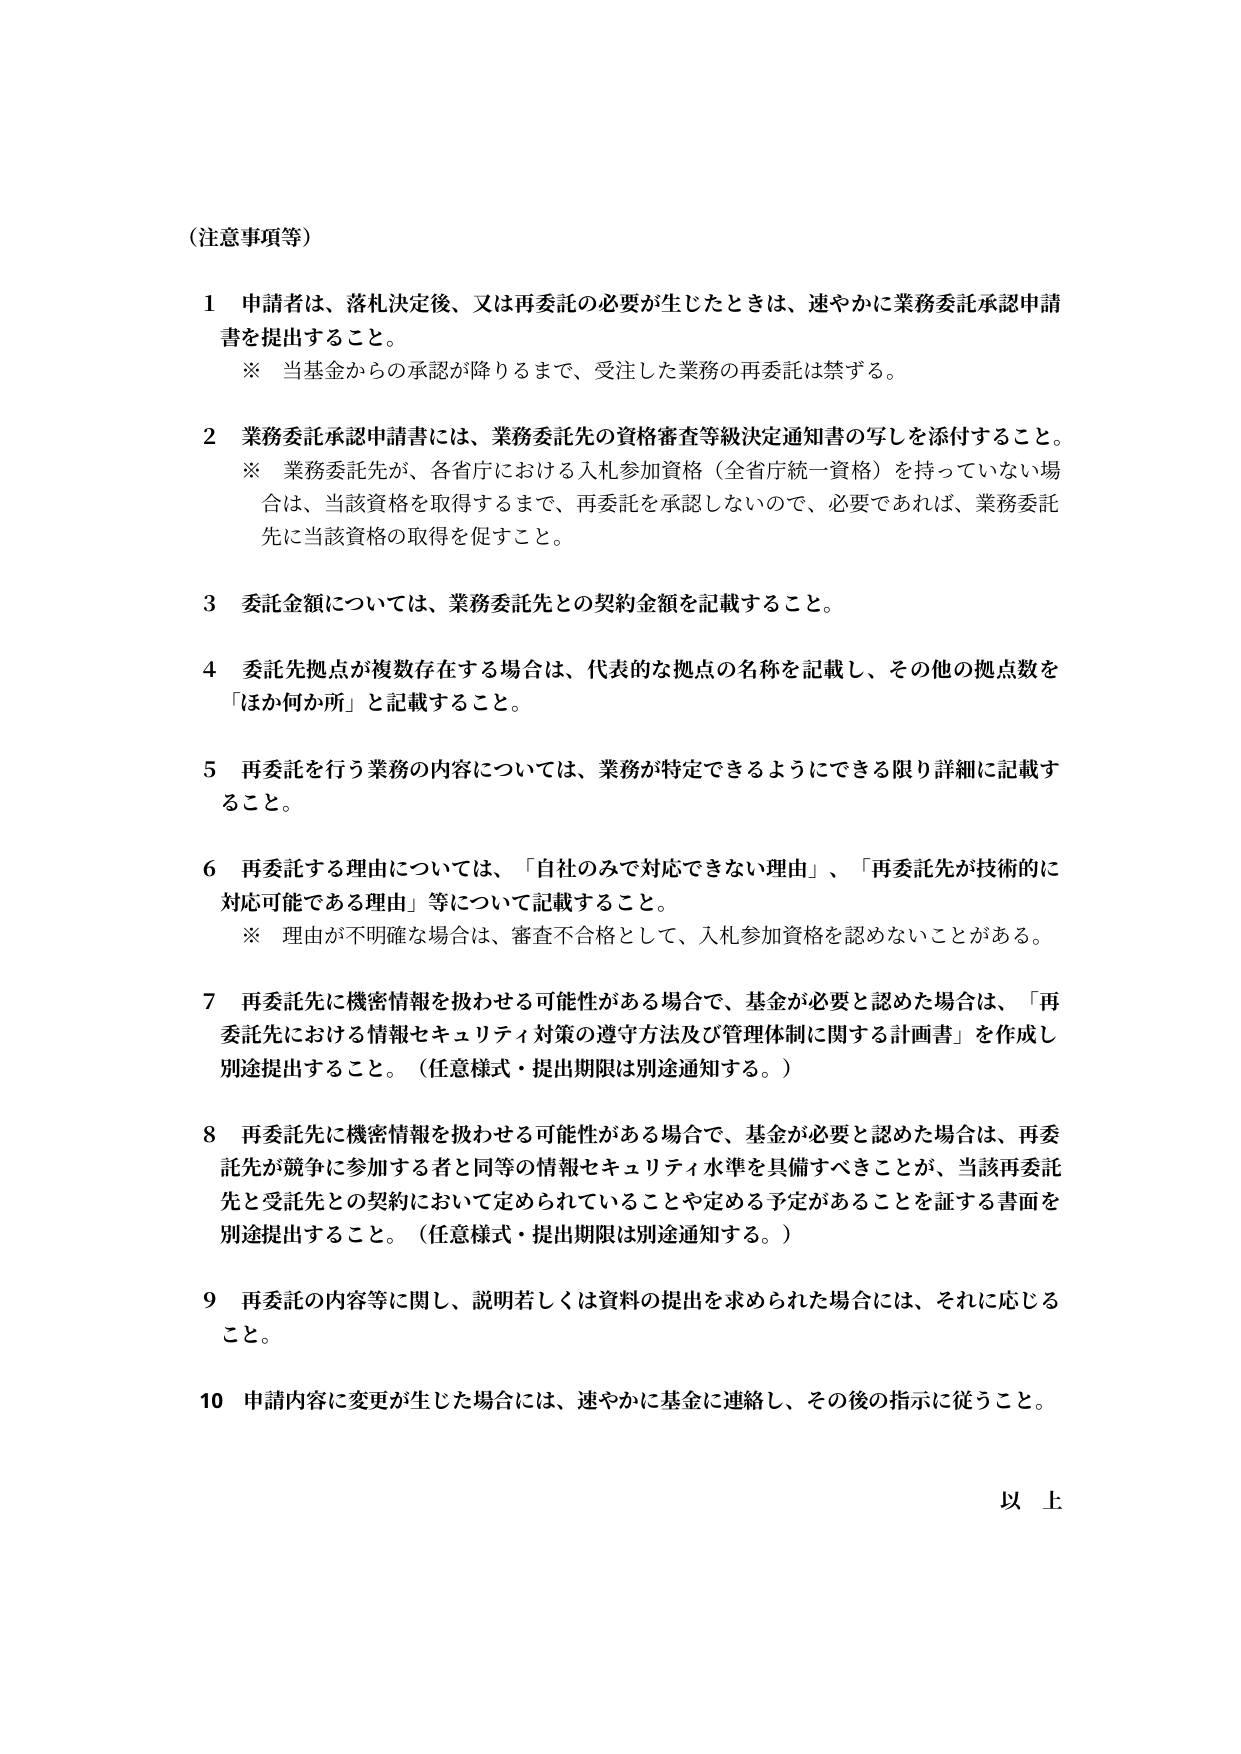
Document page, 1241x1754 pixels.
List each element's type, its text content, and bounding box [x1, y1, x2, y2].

text （注意事項等） [177, 220, 1063, 253]
text １ 申請者は、落札決定後、又は再委託の必要が生じたときは、速やかに業務委託承認申請書を提出すること。 [199, 286, 1063, 353]
text ６ 再委託する理由については、「自社のみで対応できない理由」、「再委託先が技術的に対応可能である理由」等について記載すること。 [199, 851, 1063, 918]
text ２ 業務委託承認申請書には、業務委託先の資格審査等級決定通知書の写しを添付すること。 [199, 419, 1063, 452]
text ８ 再委託先に機密情報を扱わせる可能性がある場合で、基金が必要と認めた場合は、再委託先が競争に参加する者と同等の情報セキュリティ水準を具備すべきことが、当該再委託先と受託先との契約において定められていることや定める予定があることを証する書面を、別途提出すること。（任意様式・提出期限は別途通知する。） [199, 1117, 1063, 1250]
text ９ 再委託の内容等に関し、説明若しくは資料の提出を求められた場合には、それに応じること。 [199, 1283, 1063, 1349]
text 以 上 [177, 1482, 1063, 1516]
text ※ 業務委託先が、各省庁における入札参加資格（全省庁統一資格）を持っていない場合は、当該資格を取得するまで、再委託を承認しないので、必要であれば、業務委託先に当該資格の取得を促すこと。 [199, 452, 1063, 552]
text ７ 再委託先に機密情報を扱わせる可能性がある場合で、基金が必要と認めた場合は、「再委託先における情報セキュリティ対策の遵守方法及び管理体制に関する計画書」を作成し、別途提出すること。（任意様式・提出期限は別途通知する。） [199, 984, 1063, 1084]
text ３ 委託金額については、業務委託先との契約金額を記載すること。 [199, 585, 1063, 618]
text ５ 再委託を行う業務の内容については、業務が特定できるようにできる限り詳細に記載すること。 [199, 751, 1063, 818]
text 10 申請内容に変更が生じた場合には、速やかに基金に連絡し、その後の指示に従うこと。 [199, 1383, 1063, 1416]
text ※ 理由が不明確な場合は、審査不合格として、入札参加資格を認めないことがある。 [199, 918, 1063, 951]
text ※ 当基金からの承認が降りるまで、受注した業務の再委託は禁ずる。 [199, 353, 1063, 386]
text ４ 委託先拠点が複数存在する場合は、代表的な拠点の名称を記載し、その他の拠点数を「ほか何か所」と記載すること。 [199, 652, 1063, 718]
